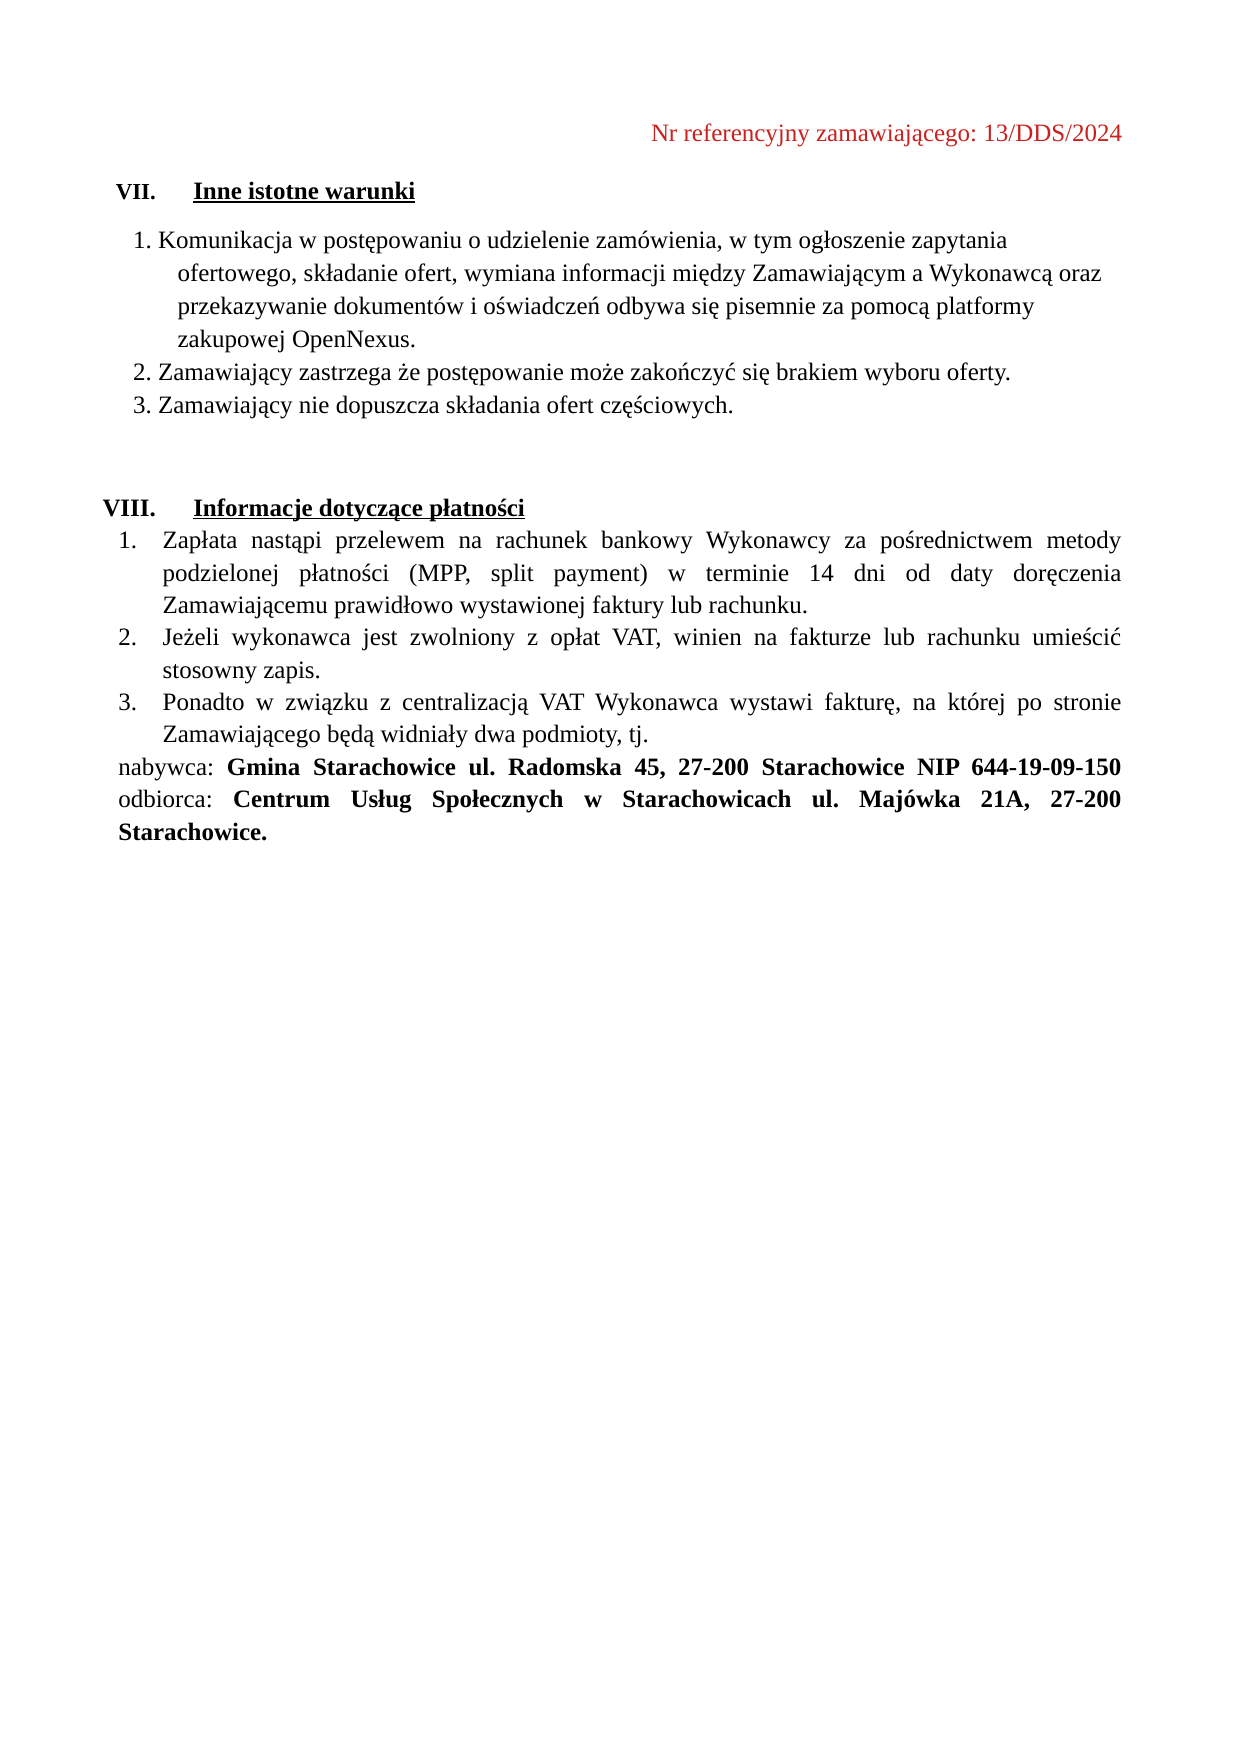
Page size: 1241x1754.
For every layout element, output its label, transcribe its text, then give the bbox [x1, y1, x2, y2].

list Inne istotne warunki [156, 176, 1122, 205]
text 1. Komunikacja w postępowaniu o udzielenie zamówienia, w tym ogłoszenie zapytania ofertowego, składanie ofert, wymiana informacji między Zamawiającym a Wykonawcą oraz przekazywanie dokumentów i oświadczeń odbywa się pisemnie za pomocą platformy zakupowej OpenNexus. [133, 225, 1122, 353]
list Zapłata nastąpi przelewem na rachunek bankowy Wykonawcy za pośrednictwem metody podzielonej płatności (MPP, split payment) w terminie 14 dni od daty doręczenia Zamawiającemu prawidłowo wystawionej faktury lub rachunku. [118, 522, 1122, 619]
text nabywca: Gmina Starachowice ul. Radomska 45, 27-200 Starachowice NIP 644-19-09-150 odbiorca: Centrum Usług Społecznych w Starachowicach ul. Majówka 21A, 27-200 Starachowice. [118, 748, 1122, 846]
list Jeżeli wykonawca jest zwolniony z opłat VAT, winien na fakturze lub rachunku umieścić stosowny zapis. [118, 619, 1122, 683]
list Ponadto w związku z centralizacją VAT Wykonawca wystawi fakturę, na której po stronie Zamawiającego będą widniały dwa podmioty, tj. [118, 683, 1122, 748]
list Informacje dotyczące płatności [156, 489, 1122, 522]
text 3. Zamawiający nie dopuszcza składania ofert częściowych. [133, 390, 1122, 419]
text 2. Zamawiający zastrzega że postępowanie może zakończyć się brakiem wyboru oferty. [133, 357, 1122, 386]
